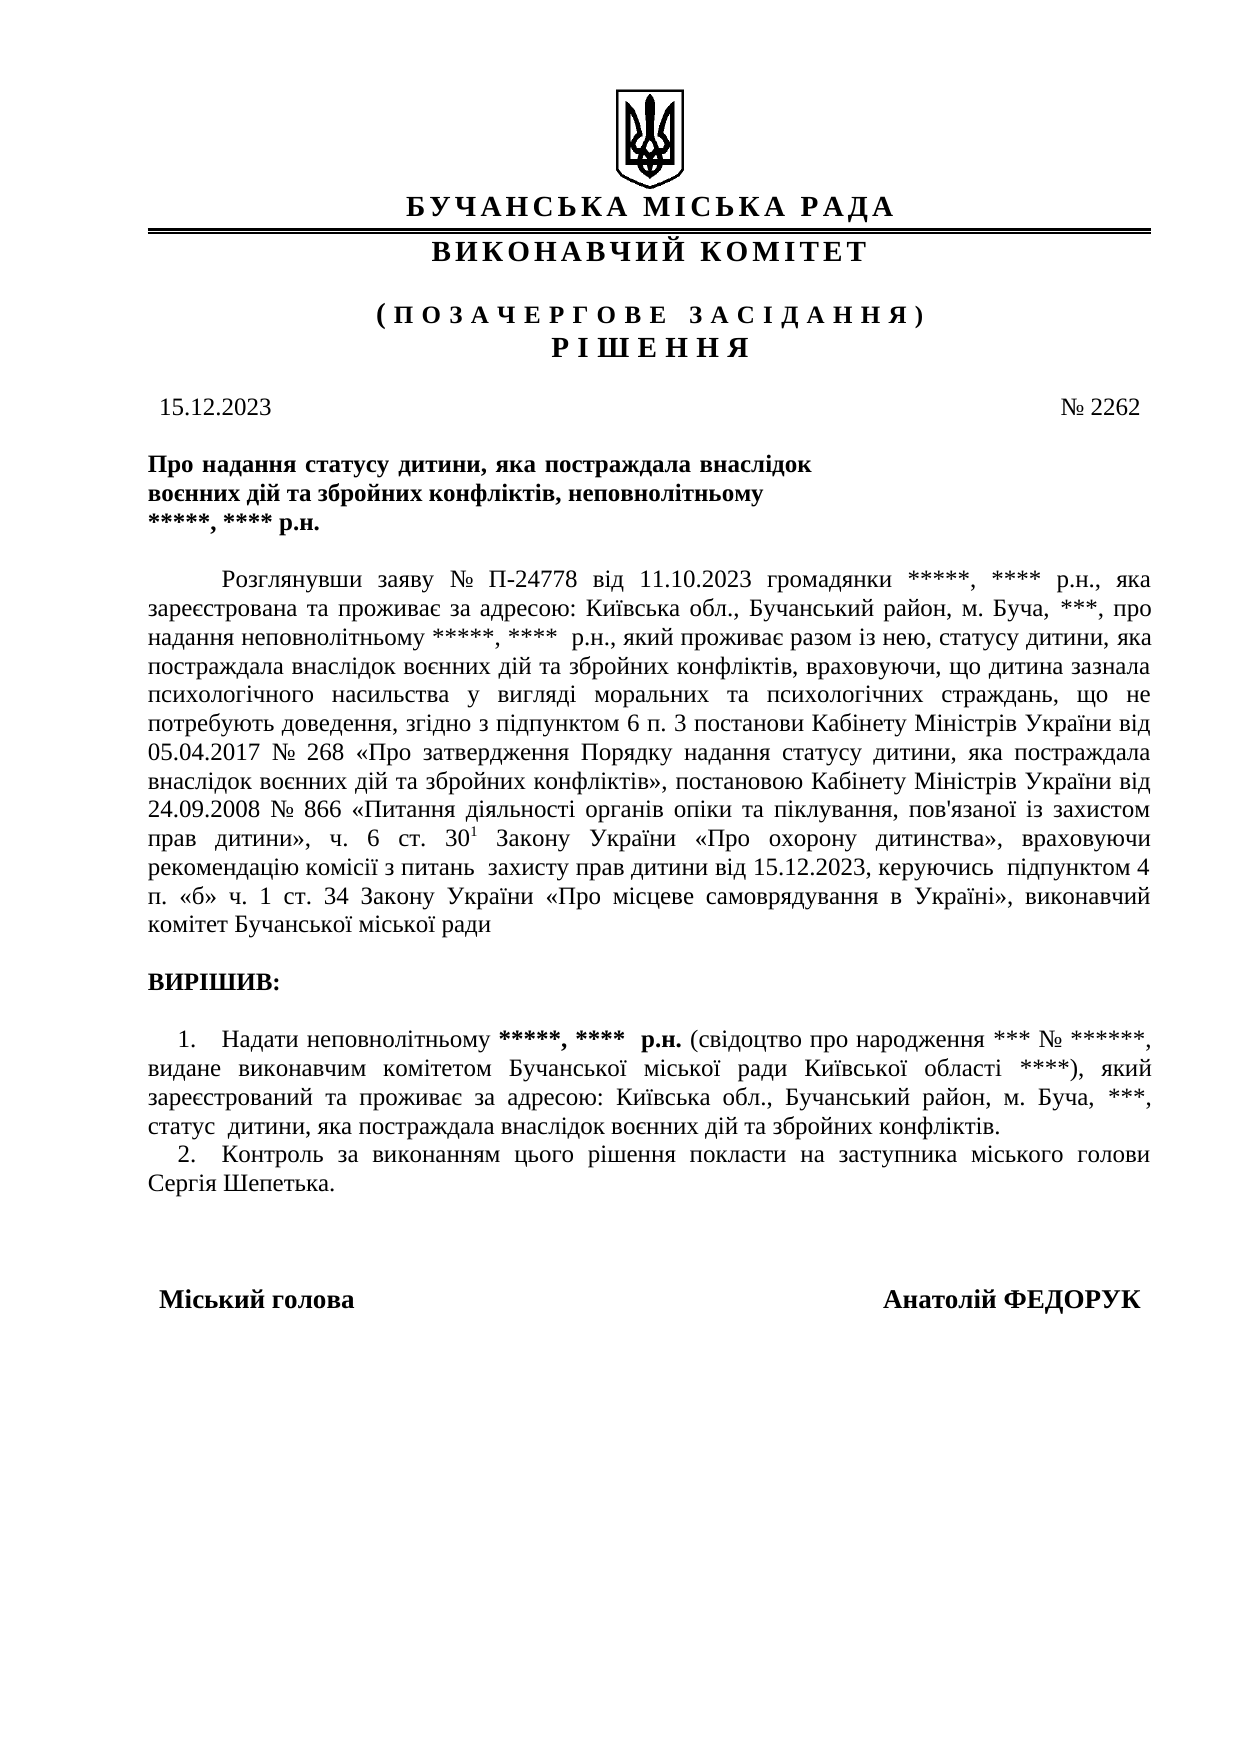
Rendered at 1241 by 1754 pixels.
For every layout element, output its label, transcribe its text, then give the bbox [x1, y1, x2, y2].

list Надати неповнолітньому *****, **** р.н. (свідоцтво про народження *** № ******, видане виконавчим комітетом Бучанської міської ради Київської області ****), який зареєстрований та проживає за адресою: Київська обл., Бучанський район, м. Буча, ***, статус дитини, яка постраждала внаслідок воєнних дій та збройних конфліктів. [148, 1024, 1152, 1139]
table_header Міський голова [148, 1283, 649, 1314]
table_header ВИКОНАВЧИЙ КОМІТЕТ [148, 234, 1151, 296]
list Контроль за виконанням цього рішення покласти на заступника міського голови Сергія Шепетька. [148, 1139, 1152, 1197]
table_header № 2262 [650, 392, 1152, 421]
text Про надання статусу дитини, яка постраждала внаслідок воєнних дій та збройних конфліктів, неповнолітньому [148, 449, 812, 507]
picture [614, 88, 685, 189]
text РІШЕННЯ [148, 330, 1152, 363]
text (ПОЗАЧЕРГОВЕ ЗАСІДАННЯ) [148, 296, 1152, 330]
text ВИРІШИВ: [148, 967, 1152, 996]
table_header 15.12.2023 [148, 392, 650, 421]
text БУЧАНСЬКА МІСЬКА РАДА [148, 189, 1152, 223]
table_header Анатолій ФЕДОРУК [649, 1283, 1152, 1314]
text Розглянувши заяву № П-24778 від 11.10.2023 громадянки *****, **** р.н., яка зареєстрована та проживає за адресою: Київська обл., Бучанський район, м. Буча, ***, про надання неповнолітньому *****, **** р.н., який проживає разом із нею, статусу дитини, яка постраждала внаслідок воєнних дій та збройних конфліктів, враховуючи, що дитина зазнала психологічного насильства у вигляді моральних та психологічних страждань, що не потребують доведення, згідно з підпунктом 6 п. 3 постанови Кабінету Міністрів України від 05.04.2017 № 268 «Про затвердження Порядку надання статусу дитини, яка постраждала внаслідок воєнних дій та збройних конфліктів», постановою Кабінету Міністрів України від 24.09.2008 № 866 «Питання діяльності органів опіки та піклування, пов'язаної із захистом прав дитини», ч. 6 ст. 301 Закону України «Про охорону дитинства», враховуючи рекомендацію комісії з питань захисту прав дитини від 15.12.2023, керуючись підпунктом 4 п. «б» ч. 1 ст. 34 Закону України «Про місцеве самоврядування в Україні», виконавчий комітет Бучанської міської ради [148, 564, 1152, 938]
text *****, **** р.н. [148, 507, 812, 536]
